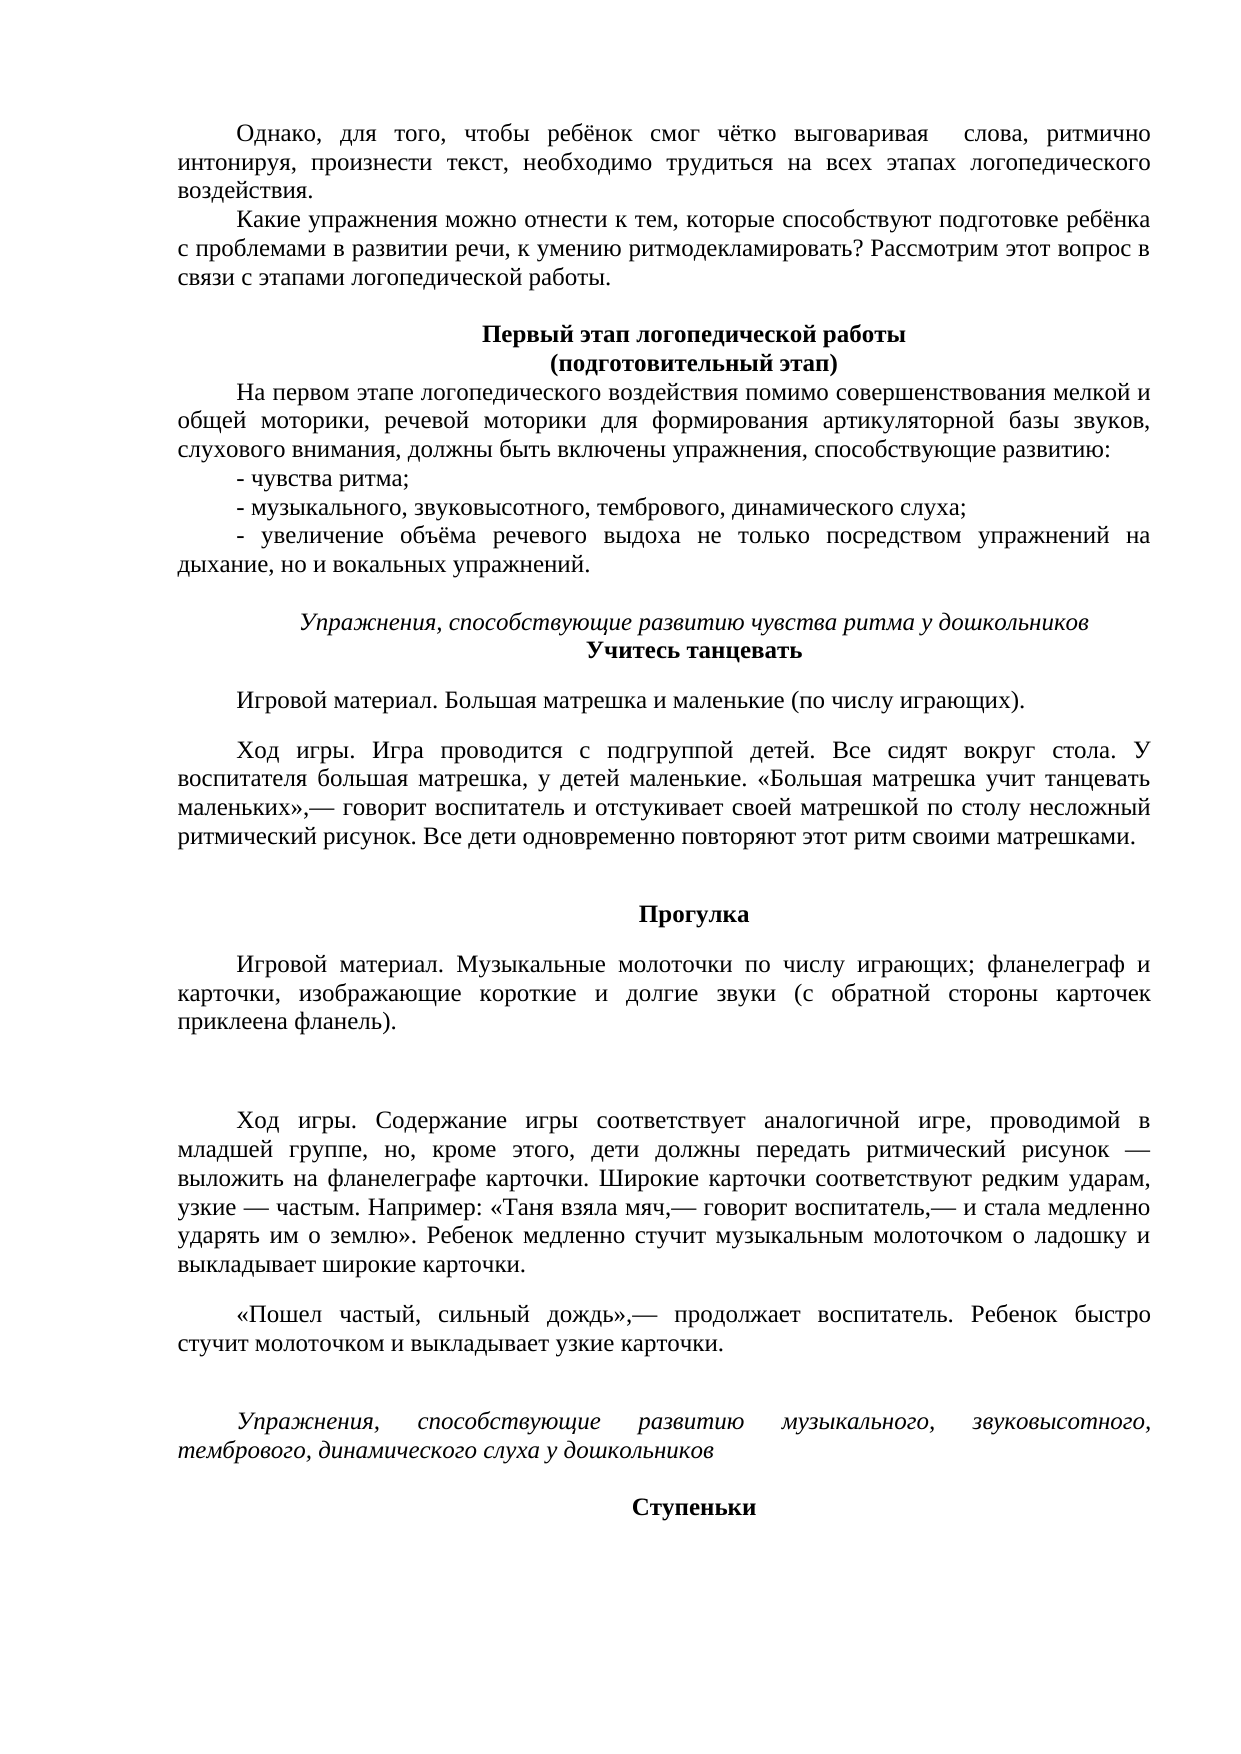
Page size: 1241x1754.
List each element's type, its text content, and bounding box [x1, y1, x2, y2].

text Игровой материал. Большая матрешка и маленькие (по числу играющих). [177, 685, 1152, 714]
text Игровой материал. Музыкальные молоточки по числу играющих; фланелеграф и карточки, изображающие короткие и долгие звуки (с обратной стороны карточек приклеена фланель). [177, 949, 1152, 1035]
text Ход игры. Игра проводится с подгруппой детей. Все сидят вокруг стола. У воспитателя большая матрешка, у детей маленькие. «Большая матрешка учит танцевать маленьких»,— говорит воспитатель и отстукивает своей матрешкой по столу несложный ритмический рисунок. Все дети одновременно повторяют этот ритм своими матрешками. [177, 735, 1152, 850]
text Однако, для того, чтобы ребёнок смог чётко выговаривая слова, ритмично интонируя, произнести текст, необходимо трудиться на всех этапах логопедического воздействия. [177, 118, 1152, 204]
text Какие упражнения можно отнести к тем, которые способствуют подготовке ребёнка с проблемами в развитии речи, к умению ритмодекламировать? Рассмотрим этот вопрос в связи с этапами логопедической работы. [177, 204, 1152, 291]
text - музыкального, звуковысотного, тембрового, динамического слуха; [177, 492, 1152, 521]
text Упражнения, способствующие развитию музыкального, звуковысотного, тембрового, динамического слуха у дошкольников [177, 1406, 1152, 1463]
text Ход игры. Содержание игры соответствует аналогичной игре, проводимой в младшей группе, но, кроме этого, дети должны передать ритмический рисунок — выложить на фланелеграфе карточки. Широкие карточки соответствуют редким ударам, узкие — частым. Например: «Таня взяла мяч,— говорит воспитатель,— и стала медленно ударять им о землю». Ребенок медленно стучит музыкальным молоточком о ладошку и выкладывает широкие карточки. [177, 1106, 1152, 1278]
text На первом этапе логопедического воздействия помимо совершенствования мелкой и общей моторики, речевой моторики для формирования артикуляторной базы звуков, слухового внимания, должны быть включены упражнения, способствующие развитию: [177, 377, 1152, 463]
text «Пошел частый, сильный дождь»,— продолжает воспитатель. Ребенок быстро стучит молоточком и выкладывает узкие карточки. [177, 1299, 1152, 1356]
text Прогулка [177, 899, 1152, 928]
text - увеличение объёма речевого выдоха не только посредством упражнений на дыхание, но и вокальных упражнений. [177, 521, 1152, 578]
text Упражнения, способствующие развитию чувства ритма у дошкольников [177, 607, 1152, 636]
text Первый этап логопедической работы [177, 319, 1152, 348]
text Учитесь танцевать [177, 636, 1152, 664]
text (подготовительный этап) [177, 348, 1152, 377]
text - чувства ритма; [177, 463, 1152, 492]
text Ступеньки [177, 1492, 1152, 1521]
